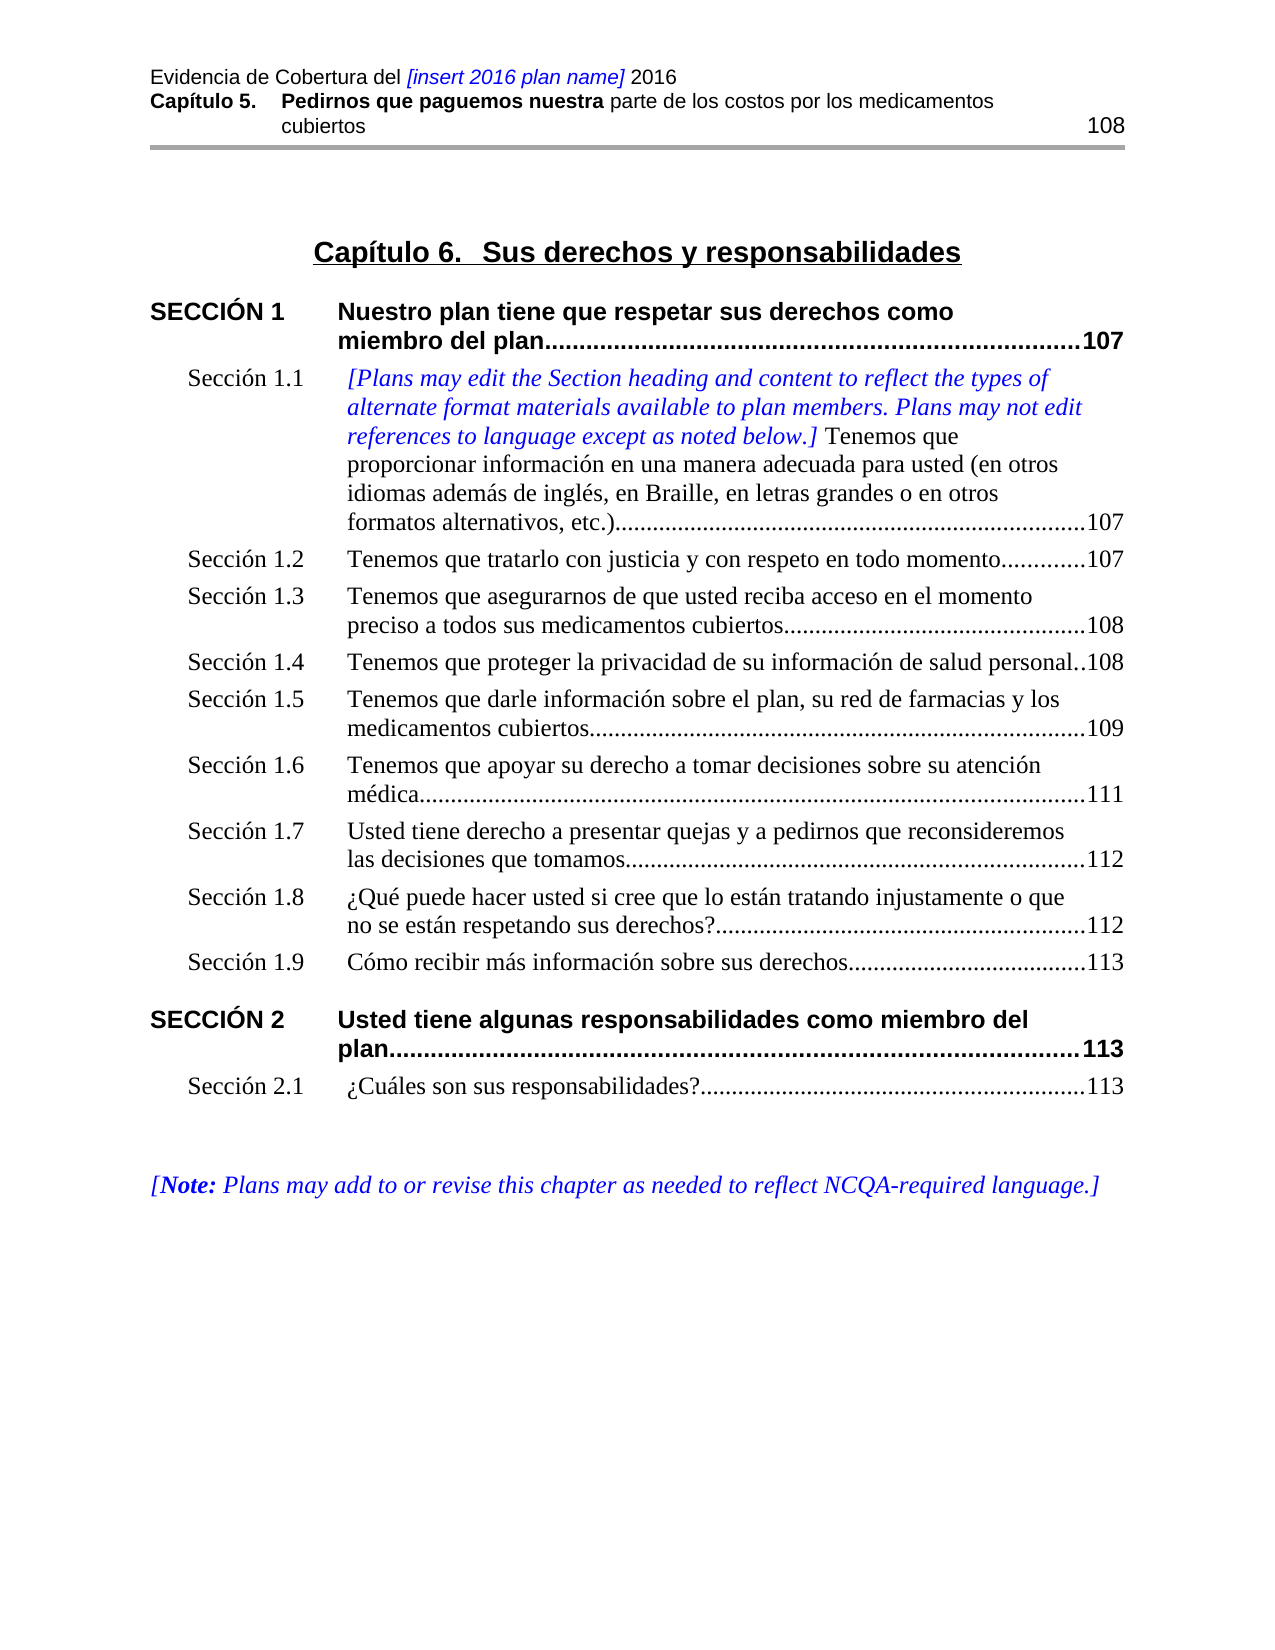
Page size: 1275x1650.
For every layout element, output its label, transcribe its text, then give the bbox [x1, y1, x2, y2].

text Sección 1.7 Usted tiene derecho a presentar quejas y a pedirnos que reconsideremos las decisiones que tomamos 112 [187, 816, 1087, 873]
text SECCIÓN 2 Usted tiene algunas responsabilidades como miembro del plan 113 [150, 1005, 1050, 1063]
text Sección 1.9 Cómo recibir más información sobre sus derechos 113 [187, 947, 1087, 976]
text SECCIÓN 1 Nuestro plan tiene que respetar sus derechos como miembro del plan 107 [150, 297, 1050, 355]
text Sección 1.3 Tenemos que asegurarnos de que usted reciba acceso en el momento preciso a todos sus medicamentos cubiertos 108 [187, 581, 1087, 639]
text Sección 1.8 ¿Qué puede hacer usted si cree que lo están tratando injustamente o que no se están respetando sus derechos? 112 [187, 882, 1087, 939]
text Sección 1.6 Tenemos que apoyar su derecho a tomar decisiones sobre su atención médica 111 [187, 750, 1087, 807]
text [Note: Plans may add to or revise this chapter as needed to reflect NCQA-required language.] [150, 1170, 1125, 1199]
text Sección 1.5 Tenemos que darle información sobre el plan, su red de farmacias y los medicamentos cubiertos 109 [187, 684, 1087, 742]
text Sección 1.2 Tenemos que tratarlo con justicia y con respeto en todo momento 107 [187, 544, 1087, 573]
text Sección 2.1 ¿Cuáles son sus responsabilidades? 113 [187, 1071, 1087, 1100]
subtitle Capítulo 6. Sus derechos y responsabilidades [150, 235, 1125, 268]
text Sección 1.4 Tenemos que proteger la privacidad de su información de salud personal 108 [187, 647, 1087, 676]
text Sección 1.1 [Plans may edit the Section heading and content to reflect the types of alternate format materials available to plan members. Plans may not edit references to language except as noted below.] Tenemos que proporcionar información en una manera adecuada para usted (en otros idiomas además de inglés, en Braille, en letras grandes o en otros formatos alternativos, etc.) 107 [187, 363, 1087, 536]
